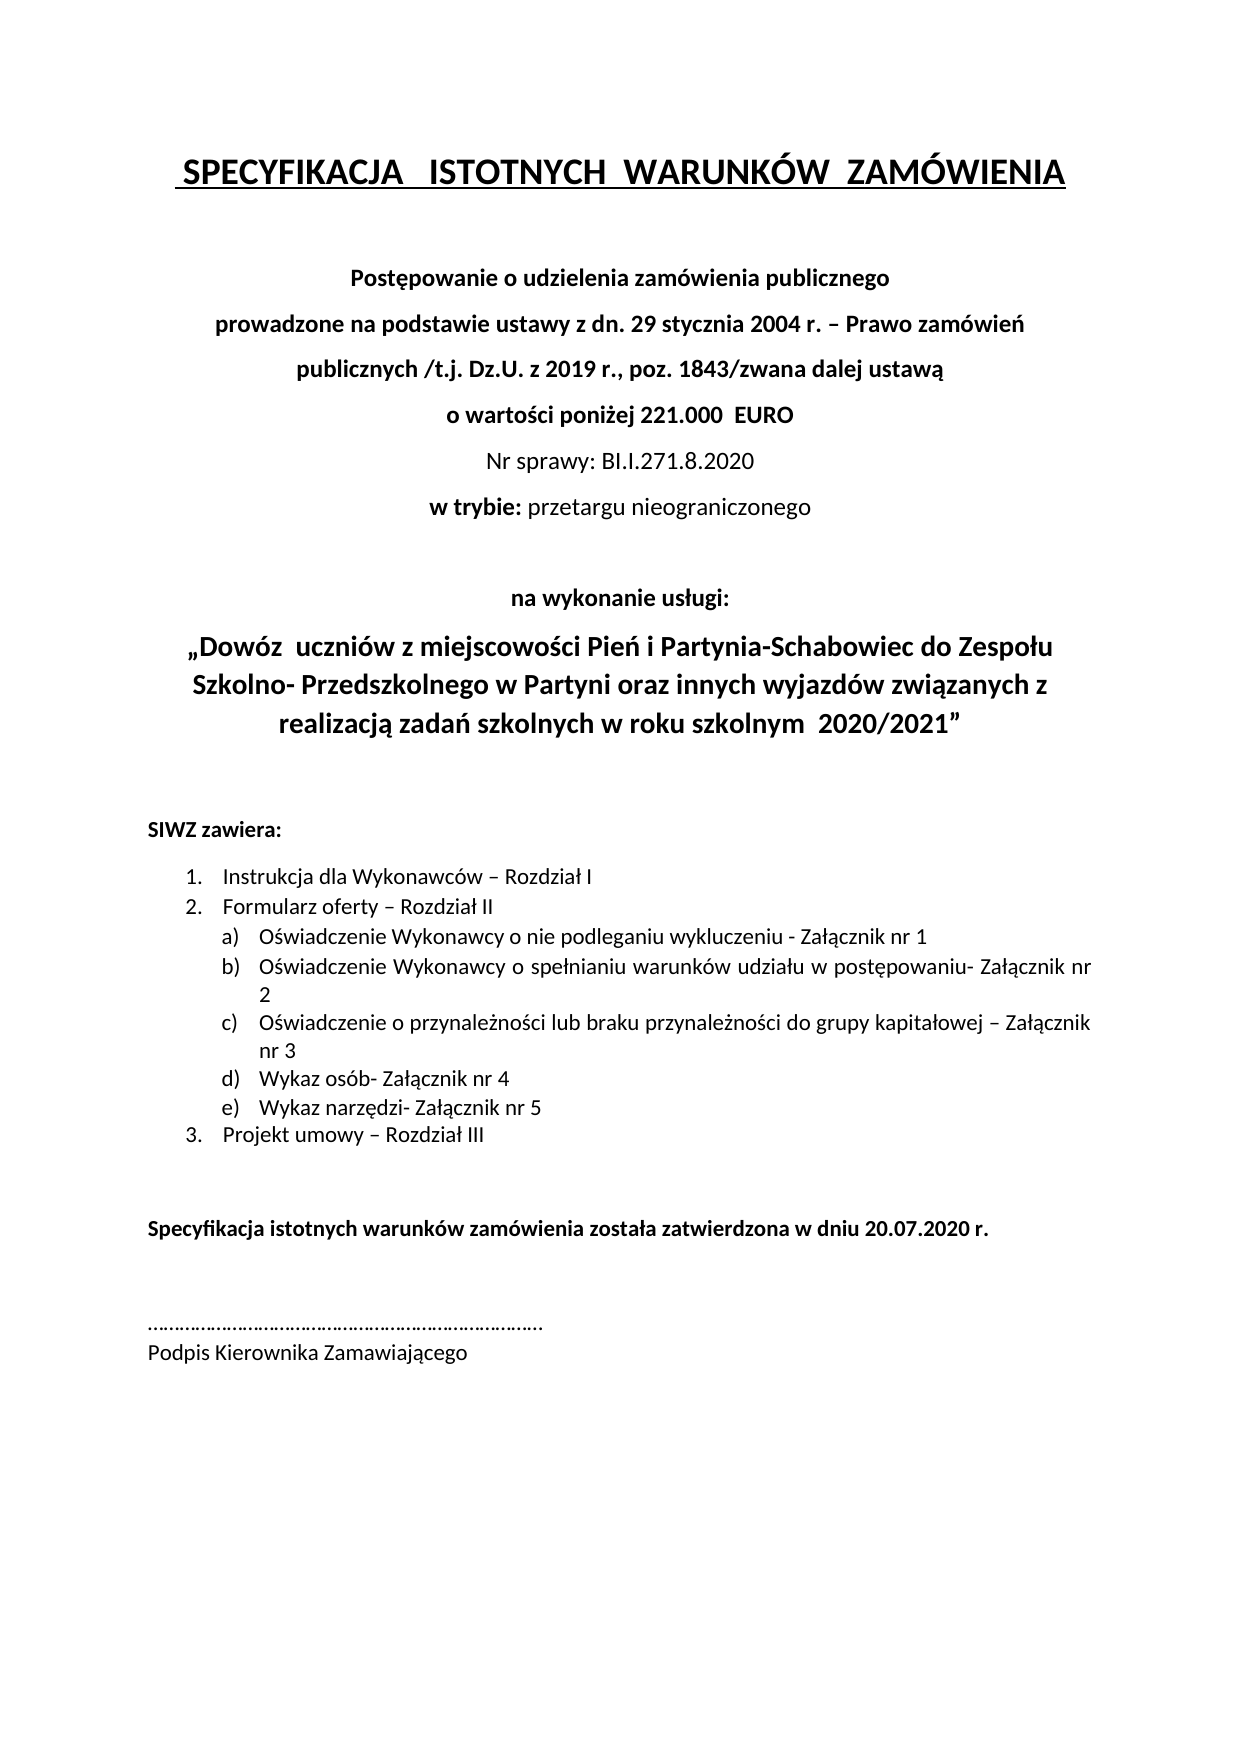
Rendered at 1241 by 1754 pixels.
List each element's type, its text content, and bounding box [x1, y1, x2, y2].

text SIWZ zawiera: [148, 815, 1093, 843]
list Wykaz osób- Załącznik nr 4 [221, 1064, 1093, 1093]
text Nr sprawy: BI.I.271.8.2020 [148, 445, 1093, 476]
list Oświadczenie o przynależności lub braku przynależności do grupy kapitałowej – Załącznik nr 3 [221, 1008, 1093, 1064]
text o wartości poniżej 221.000 EURO [148, 399, 1093, 430]
text Specyfikacja istotnych warunków zamówienia została zatwierdzona w dniu 20.07.2020 r. [148, 1214, 1093, 1242]
list Projekt umowy – Rozdział III [185, 1121, 1093, 1149]
text na wykonanie usługi: [148, 582, 1093, 613]
text ………………………………………………………………… [148, 1308, 1093, 1336]
text Postępowanie o udzielenia zamówienia publicznego [148, 262, 1093, 293]
list Formularz oferty – Rozdział II [185, 892, 1093, 920]
text „Dowóz uczniów z miejscowości Pień i Partynia-Schabowiec do Zespołu Szkolno- Przedszkolnego w Partyni oraz innych wyjazdów związanych z realizacją zadań szkolnych w roku szkolnym 2020/2021” [148, 628, 1093, 740]
list Wykaz narzędzi- Załącznik nr 5 [221, 1093, 1093, 1121]
text w trybie: przetargu nieograniczonego [148, 491, 1093, 521]
list Instrukcja dla Wykonawców – Rozdział I [185, 862, 1093, 890]
list Oświadczenie Wykonawcy o spełnianiu warunków udziału w postępowaniu- Załącznik nr 2 [221, 952, 1093, 1008]
text Podpis Kierownika Zamawiającego [148, 1338, 1093, 1366]
list Oświadczenie Wykonawcy o nie podleganiu wykluczeniu - Załącznik nr 1 [221, 922, 1093, 950]
text SPECYFIKACJA ISTOTNYCH WARUNKÓW ZAMÓWIENIA [148, 148, 1093, 193]
text prowadzone na podstawie ustawy z dn. 29 stycznia 2004 r. – Prawo zamówień publicznych /t.j. Dz.U. z 2019 r., poz. 1843/zwana dalej ustawą [148, 308, 1093, 384]
